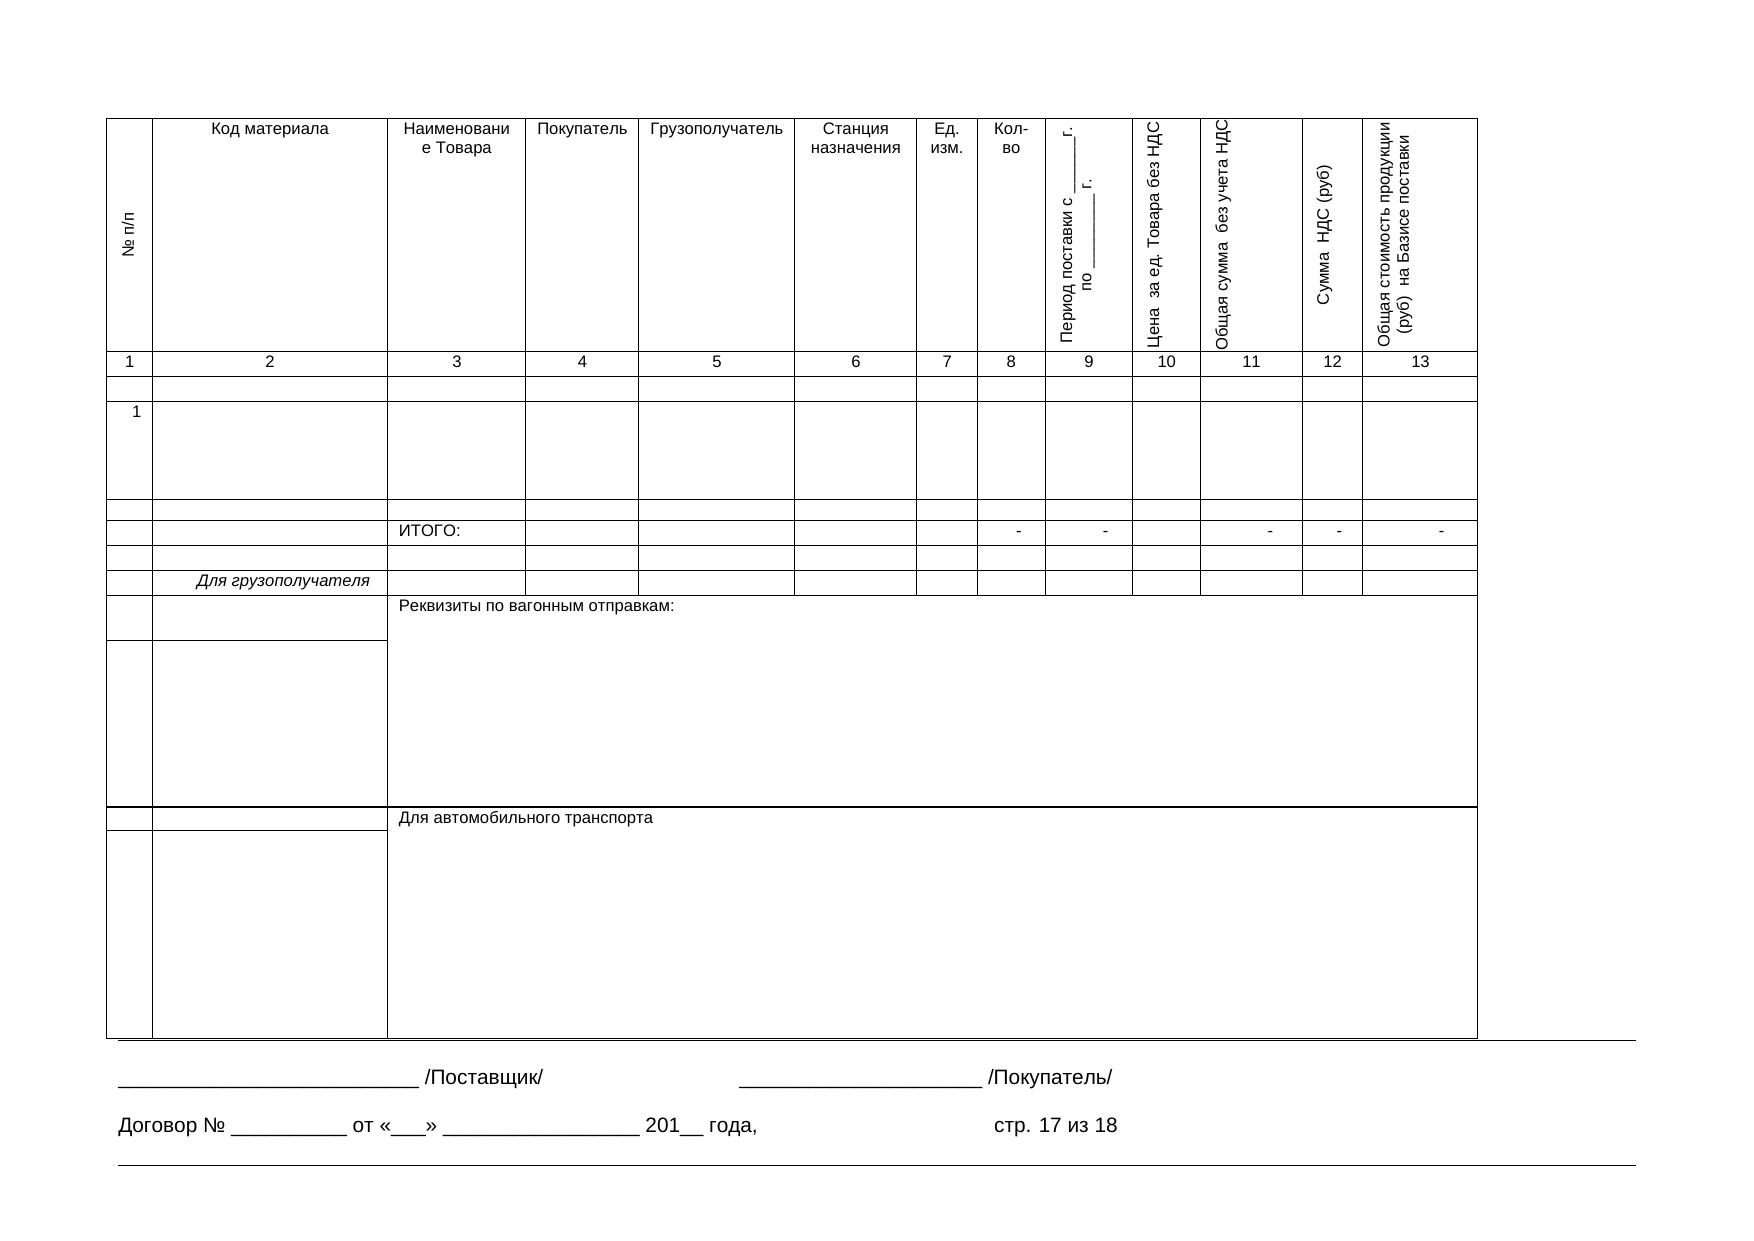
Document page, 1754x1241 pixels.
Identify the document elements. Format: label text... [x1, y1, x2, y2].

table_cell [526, 546, 638, 569]
table_cell [917, 377, 977, 401]
table_cell [153, 596, 387, 640]
table_cell [153, 500, 387, 519]
table_cell 1 [107, 352, 152, 376]
table_cell [795, 377, 916, 401]
table_cell 13 [1363, 352, 1477, 376]
table_cell 10 [1133, 352, 1200, 376]
table_cell [1133, 546, 1200, 569]
table_cell [1201, 571, 1302, 594]
table_cell Цена за ед. Товара без НДС [1133, 119, 1200, 351]
table_cell [639, 571, 794, 594]
table_cell [526, 571, 638, 594]
table_cell [107, 500, 152, 519]
table_cell [978, 500, 1045, 519]
table_cell - [1303, 521, 1362, 544]
table_cell 5 [639, 352, 794, 376]
table_cell [107, 521, 152, 544]
table_cell [107, 641, 152, 806]
table_cell [1303, 571, 1362, 594]
table_cell [526, 500, 638, 519]
table_cell [1133, 521, 1200, 544]
table_cell [795, 402, 916, 499]
table_cell [1046, 571, 1132, 594]
table_cell 1 [107, 402, 152, 499]
table_cell [107, 808, 152, 830]
table_cell [1133, 377, 1200, 401]
table_cell [795, 546, 916, 569]
table_cell [1201, 500, 1302, 519]
table_cell [917, 500, 977, 519]
table_cell [1303, 546, 1362, 569]
table_cell [1363, 402, 1477, 499]
table_cell [978, 546, 1045, 569]
table_cell [978, 377, 1045, 401]
table_cell [1363, 500, 1477, 519]
table_cell - [1201, 521, 1302, 544]
table_cell [1363, 377, 1477, 401]
table_cell [795, 571, 916, 594]
table_cell [978, 402, 1045, 499]
table_cell [1201, 402, 1302, 499]
table_cell [388, 546, 525, 569]
table_cell [153, 641, 387, 806]
table_cell Наименование Товара [388, 119, 525, 351]
table_cell [639, 546, 794, 569]
table_cell - [1046, 521, 1132, 544]
table_cell [1133, 402, 1200, 499]
table_cell [1363, 546, 1477, 569]
table_cell [388, 571, 525, 594]
table_cell [153, 831, 387, 1037]
table_cell Для автомобильного транспорта [388, 808, 1477, 1037]
table_cell [639, 500, 794, 519]
table_cell [526, 402, 638, 499]
table_cell [1046, 500, 1132, 519]
table_cell Станция назначения [795, 119, 916, 351]
table_cell [1133, 571, 1200, 594]
table_cell [388, 377, 525, 401]
table_cell [639, 402, 794, 499]
table_cell Реквизиты по вагонным отправкам: [388, 596, 1477, 806]
table_cell 6 [795, 352, 916, 376]
table_cell 4 [526, 352, 638, 376]
table_cell [526, 521, 638, 544]
table_cell [1303, 377, 1362, 401]
table_cell Период поставки с ______г. по ________ г. [1046, 119, 1132, 351]
table_cell [107, 831, 152, 1037]
table_cell [1201, 546, 1302, 569]
table_cell [107, 571, 152, 594]
table_cell [917, 402, 977, 499]
table_cell 7 [917, 352, 977, 376]
table_cell [153, 377, 387, 401]
table_cell [1303, 500, 1362, 519]
table_cell [917, 521, 977, 544]
table_cell [1046, 377, 1132, 401]
table_cell [1363, 571, 1477, 594]
table_cell [107, 546, 152, 569]
table_cell ИТОГО: [388, 521, 525, 544]
table_cell Общая стоимость продукции (руб) на Базисе поставки [1363, 119, 1477, 351]
table_cell № п/п [107, 119, 152, 351]
table_cell [917, 546, 977, 569]
table_cell [1201, 377, 1302, 401]
table_cell [1046, 546, 1132, 569]
table_cell [795, 521, 916, 544]
table_cell 2 [153, 352, 387, 376]
table_cell [1046, 402, 1132, 499]
table_cell [153, 808, 387, 830]
table_cell Ед. изм. [917, 119, 977, 351]
table_cell Для грузополучателя [153, 571, 387, 594]
table_cell Общая сумма без учета НДС [1201, 119, 1302, 351]
table_cell [107, 596, 152, 640]
table_cell Грузополучатель [639, 119, 794, 351]
table_cell [1303, 402, 1362, 499]
table_cell 8 [978, 352, 1045, 376]
table_cell Сумма НДС (руб) [1303, 119, 1362, 351]
table_cell [917, 571, 977, 594]
table_cell [1133, 500, 1200, 519]
table_cell [795, 500, 916, 519]
table_cell [978, 571, 1045, 594]
table_cell [388, 500, 525, 519]
table_cell [153, 546, 387, 569]
table_cell [107, 377, 152, 401]
table_cell [639, 521, 794, 544]
table_cell 9 [1046, 352, 1132, 376]
table_cell - [1363, 521, 1477, 544]
table_cell [153, 521, 387, 544]
table_cell Кол-во [978, 119, 1045, 351]
table_cell [388, 402, 525, 499]
table_cell 11 [1201, 352, 1302, 376]
table_cell Покупатель [526, 119, 638, 351]
table_cell [526, 377, 638, 401]
table_cell - [978, 521, 1045, 544]
table_cell [153, 402, 387, 499]
table_cell [639, 377, 794, 401]
table_cell 3 [388, 352, 525, 376]
table_cell Код материала [153, 119, 387, 351]
table_cell 12 [1303, 352, 1362, 376]
